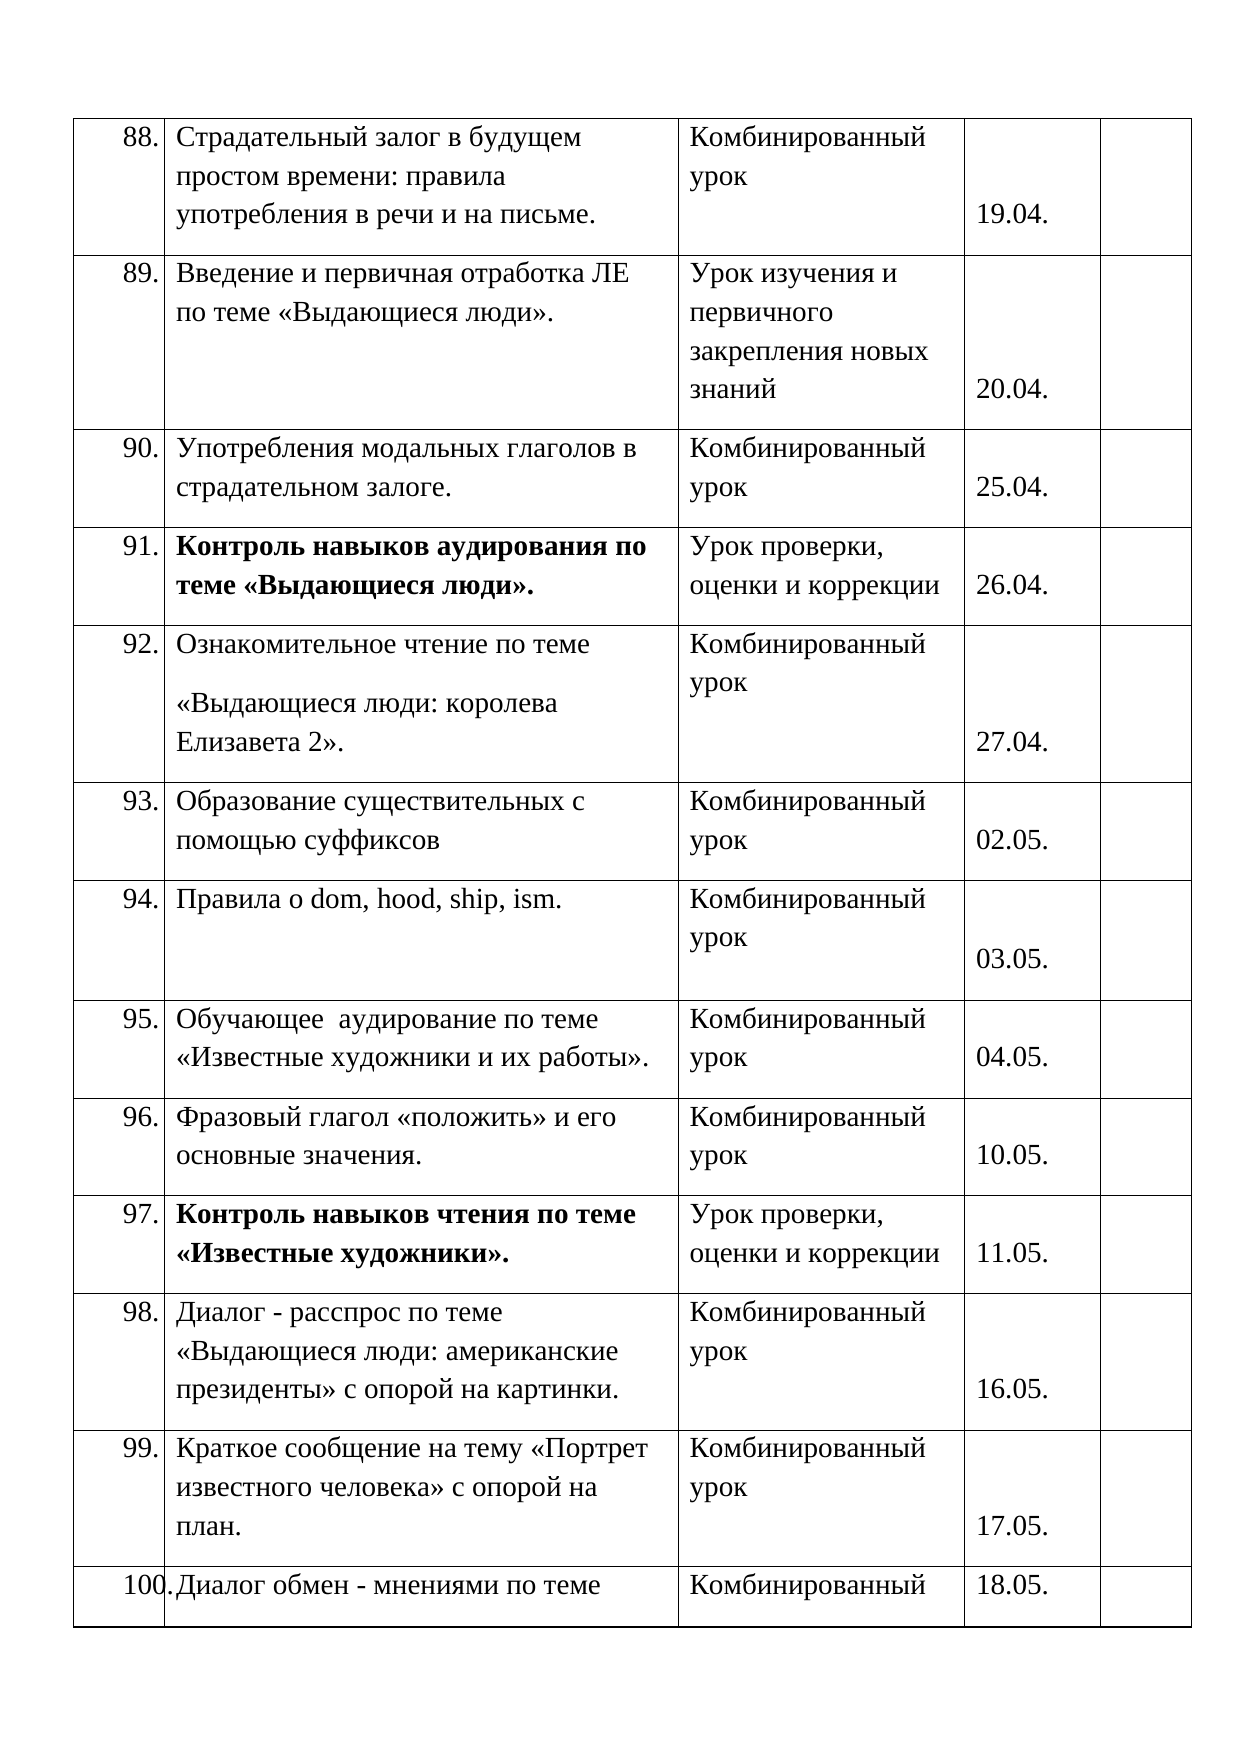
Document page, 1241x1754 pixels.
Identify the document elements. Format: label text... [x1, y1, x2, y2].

table_cell [1101, 1099, 1191, 1195]
table_cell 03.05. [965, 881, 1100, 1000]
table_cell [74, 256, 164, 429]
table_cell Контроль навыков чтения по теме «Известные художники». [165, 1196, 678, 1293]
table_cell Комбинированный урок [679, 881, 964, 1000]
table_cell [1101, 1567, 1191, 1626]
table_cell Ознакомительное чтение по теме «Выдающиеся люди: королева Елизавета 2». [165, 626, 678, 782]
table_cell Комбинированный урок [679, 1099, 964, 1195]
table_cell [1101, 430, 1191, 527]
table_cell [74, 430, 164, 527]
table_cell [74, 881, 164, 1000]
table_cell [1101, 1196, 1191, 1293]
table_cell [74, 1431, 164, 1566]
table_cell Комбинированный урок [679, 783, 964, 880]
table_cell 04.05. [965, 1001, 1100, 1098]
table_cell Комбинированный урок [679, 1431, 964, 1566]
table_cell [74, 119, 164, 254]
table_cell [74, 1567, 164, 1626]
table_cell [679, 119, 964, 254]
table_cell 02.05. [965, 783, 1100, 880]
table_cell [74, 1099, 164, 1195]
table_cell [679, 1567, 964, 1626]
table_cell Обучающее аудирование по теме «Известные художники и их работы». [165, 1001, 678, 1098]
table_cell Употребления модальных глаголов в страдательном залоге. [165, 430, 678, 527]
table_cell 26.04. [965, 528, 1100, 625]
table_cell Урок изучения и первичного закрепления новых знаний [679, 256, 964, 429]
table_cell Страдательный залог в будущем простом времени: правила употребления в речи и на письме. [165, 119, 678, 254]
table_cell [74, 626, 164, 782]
table_cell [74, 1001, 164, 1098]
table_cell Фразовый глагол «положить» и его основные значения. [165, 1099, 678, 1195]
table_cell Введение и первичная отработка ЛЕ по теме «Выдающиеся люди». [165, 256, 678, 429]
table_cell 20.04. [965, 256, 1100, 429]
table_cell Образование существительных с помощью суффиксов [165, 783, 678, 880]
table_cell Диалог - расспрос по теме «Выдающиеся люди: американские президенты» с опорой на картинки. [165, 1294, 678, 1429]
table_cell Комбинированный урок [679, 1294, 964, 1429]
table_cell Урок проверки, оценки и коррекции [679, 1196, 964, 1293]
table_cell [1101, 528, 1191, 625]
table_cell Комбинированный урок [679, 1001, 964, 1098]
table_cell [1101, 783, 1191, 880]
table_cell [74, 783, 164, 880]
table_cell [74, 1294, 164, 1429]
table_cell 19.04. [965, 119, 1100, 254]
table_cell 11.05. [965, 1196, 1100, 1293]
table_cell 17.05. [965, 1431, 1100, 1566]
table_cell [1101, 119, 1191, 254]
table_cell 25.04. [965, 430, 1100, 527]
table_cell Контроль навыков аудирования по теме «Выдающиеся люди». [165, 528, 678, 625]
table_cell Комбинированный урок [679, 626, 964, 782]
table_cell Комбинированный урок [679, 430, 964, 527]
table_cell [1101, 1431, 1191, 1566]
table_cell [74, 1196, 164, 1293]
table_cell [1101, 256, 1191, 429]
table_cell Урок проверки, оценки и коррекции [679, 528, 964, 625]
table_cell Краткое сообщение на тему «Портрет известного человека» с опорой на план. [165, 1431, 678, 1566]
table_cell 27.04. [965, 626, 1100, 782]
table_cell [1101, 626, 1191, 782]
table_cell [74, 528, 164, 625]
table_cell [1101, 1294, 1191, 1429]
table_cell [1101, 881, 1191, 1000]
table_cell Правила о dom, hood, ship, ism. [165, 881, 678, 1000]
table_cell 18.05. [965, 1567, 1100, 1626]
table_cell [165, 1567, 678, 1626]
table_cell [1101, 1001, 1191, 1098]
table_cell 16.05. [965, 1294, 1100, 1429]
table_cell 10.05. [965, 1099, 1100, 1195]
